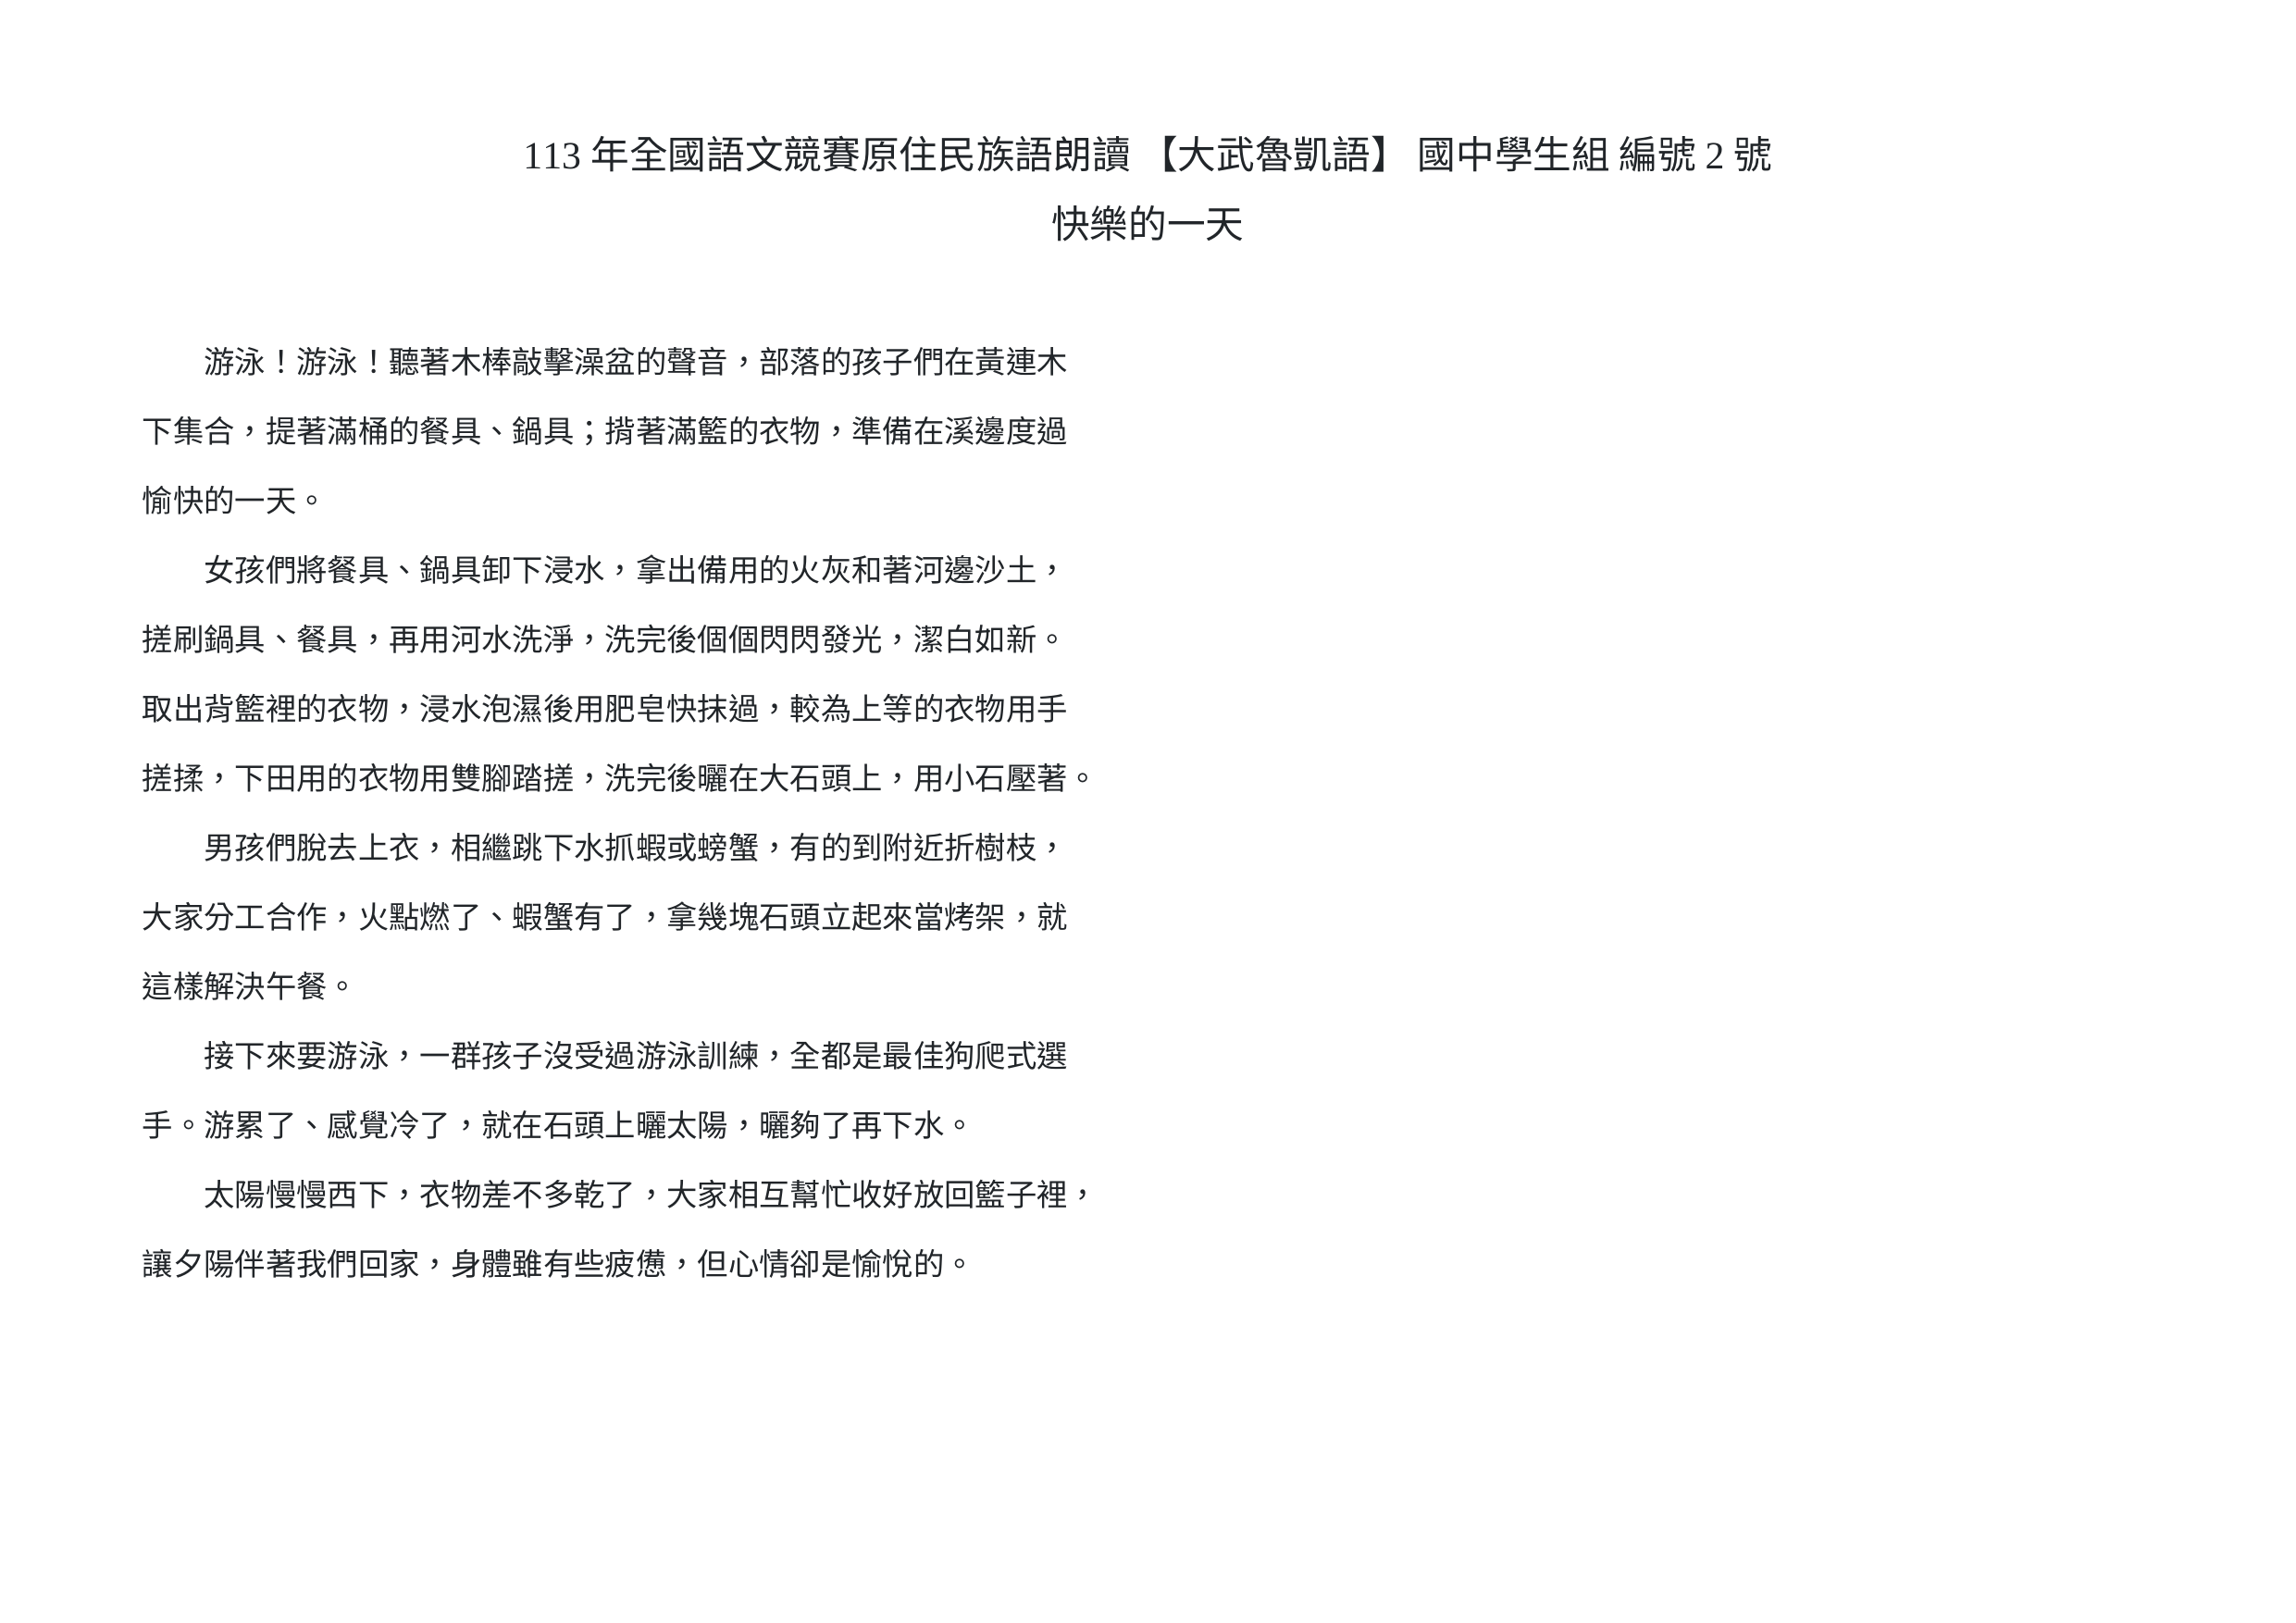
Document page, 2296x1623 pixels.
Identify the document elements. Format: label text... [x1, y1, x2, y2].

text 女孩們將餐具、鍋具卸下浸水，拿出備用的火灰和著河邊沙土，搓刷鍋具、餐具，再用河水洗淨，洗完後個個閃閃發光，潔白如新。取出背籃裡的衣物，浸水泡濕後用肥皂快抹過，較為上等的衣物用手搓揉，下田用的衣物用雙腳踏搓，洗完後曬在大石頭上，用小石壓著。 [142, 534, 1090, 812]
text 快樂的一天 [142, 187, 2153, 256]
text 接下來要游泳，一群孩子沒受過游泳訓練，全都是最佳狗爬式選手。游累了、感覺冷了，就在石頭上曬太陽，曬夠了再下水。 [142, 1020, 1090, 1158]
text 113 年全國語文競賽原住民族語朗讀 【大武魯凱語】 國中學生組 編號 2 號 [142, 118, 2153, 187]
text 男孩們脫去上衣，相繼跳下水抓蝦或螃蟹，有的到附近折樹枝，大家分工合作，火點燃了、蝦蟹有了，拿幾塊石頭立起來當烤架，就這樣解決午餐。 [142, 812, 1090, 1020]
text 游泳！游泳！聽著木棒敲擊澡盆的聲音，部落的孩子們在黃連木下集合，提著滿桶的餐具、鍋具；揹著滿籃的衣物，準備在溪邊度過愉快的一天。 [142, 326, 1090, 534]
text 太陽慢慢西下，衣物差不多乾了，大家相互幫忙收好放回籃子裡，讓夕陽伴著我們回家，身體雖有些疲憊，但心情卻是愉悅的。 [142, 1158, 1090, 1297]
